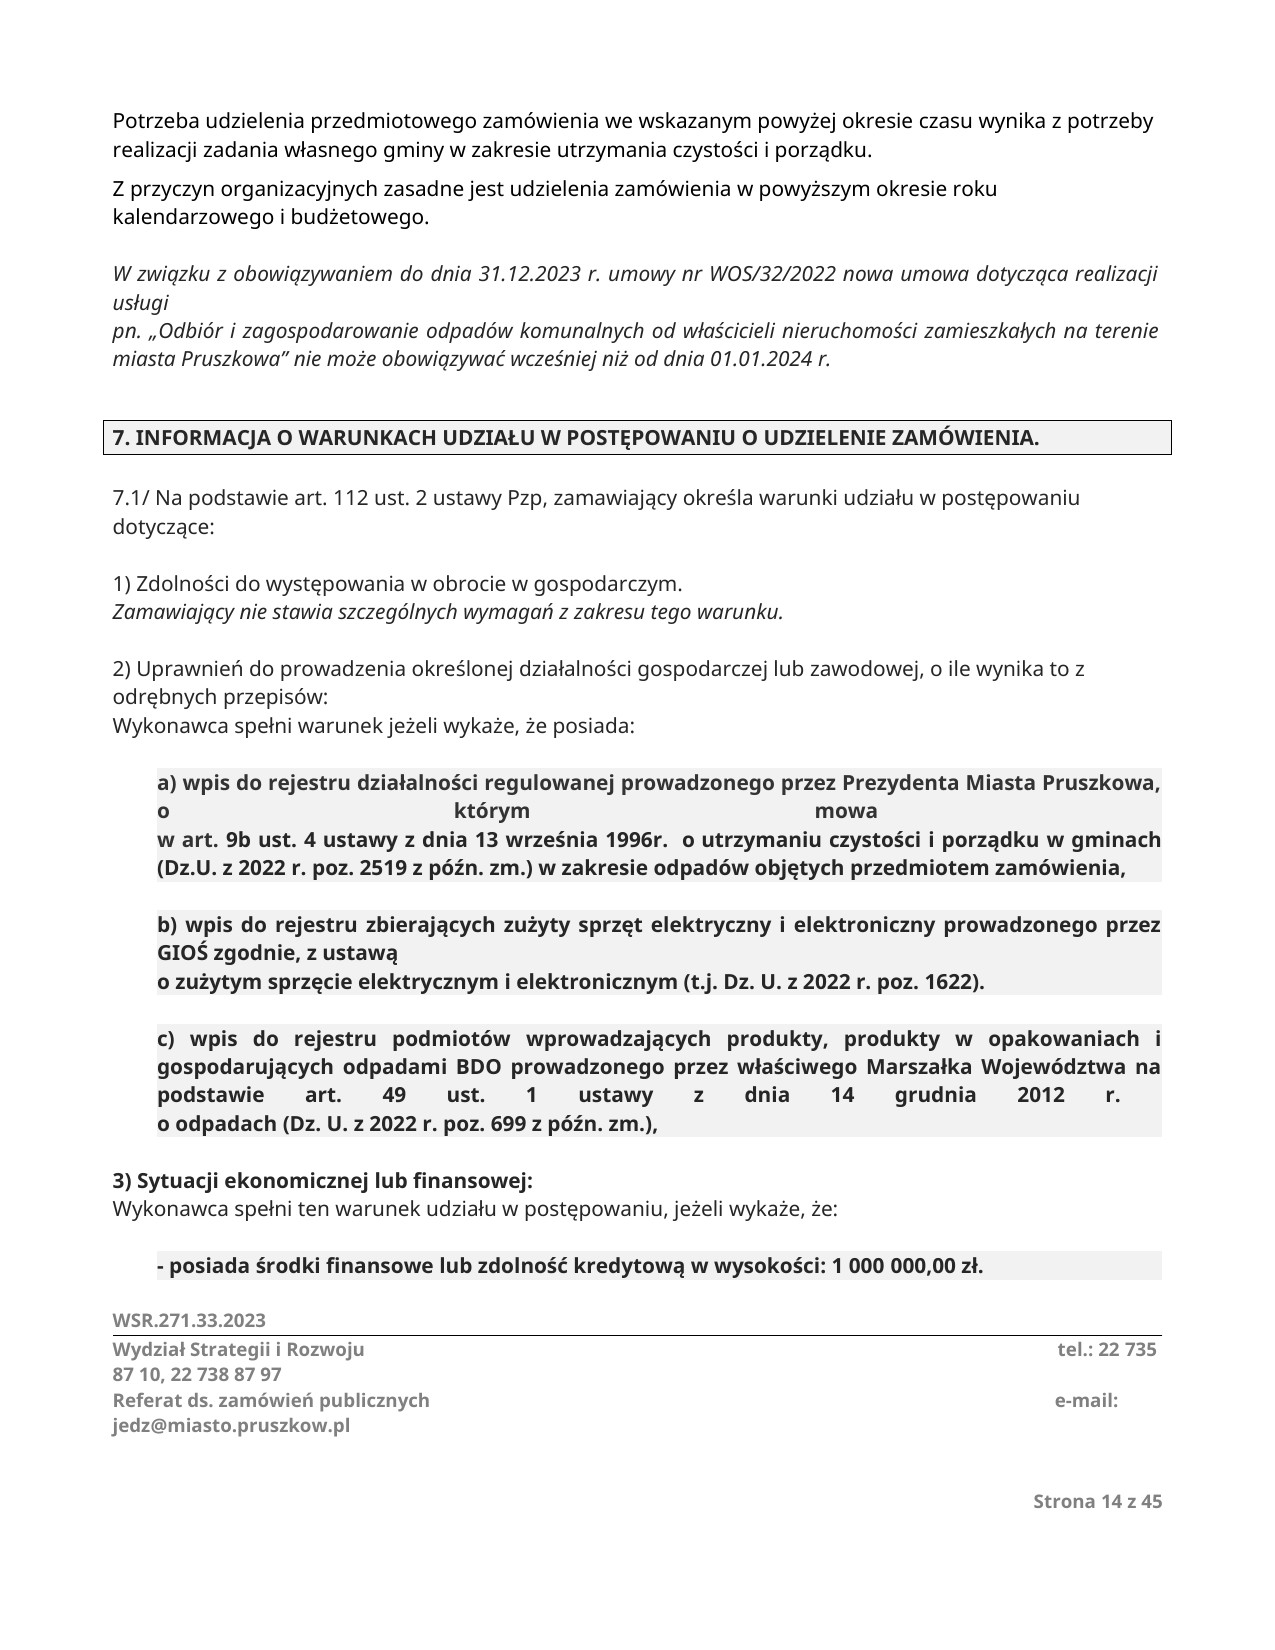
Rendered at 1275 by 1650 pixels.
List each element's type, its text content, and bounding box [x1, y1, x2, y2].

text 3) Sytuacji ekonomicznej lub finansowej: [112, 1166, 1162, 1194]
text 7. INFORMACJA O WARUNKACH UDZIAŁU W POSTĘPOWANIU O UDZIELENIE ZAMÓWIENIA. [104, 421, 1171, 454]
text 7.1/ Na podstawie art. 112 ust. 2 ustawy Pzp, zamawiający określa warunki udziału w postępowaniu dotyczące: [112, 483, 1162, 540]
text o zużytym sprzęcie elektrycznym i elektronicznym (t.j. Dz. U. z 2022 r. poz. 1622). [157, 967, 1162, 995]
text 2) Uprawnień do prowadzenia określonej działalności gospodarczej lub zawodowej, o ile wynika to z odrębnych przepisów: [112, 654, 1162, 711]
text Wykonawca spełni warunek jeżeli wykaże, że posiada: [112, 711, 1162, 739]
text Zamawiający nie stawia szczególnych wymagań z zakresu tego warunku. [112, 597, 1162, 626]
text - posiada środki finansowe lub zdolność kredytową w wysokości: 1 000 000,00 zł. [157, 1251, 1162, 1280]
text c) wpis do rejestru podmiotów wprowadzających produkty, produkty w opakowaniach i gospodarujących odpadami BDO prowadzonego przez właściwego Marszałka Województwa na podstawie art. 49 ust. 1 ustawy z dnia 14 grudnia 2012 r. o odpadach (Dz. U. z 2022 r. poz. 699 z późn. zm.), [157, 1024, 1162, 1137]
text Z przyczyn organizacyjnych zasadne jest udzielenia zamówienia w powyższym okresie roku kalendarzowego i budżetowego. [112, 174, 1162, 231]
text Potrzeba udzielenia przedmiotowego zamówienia we wskazanym powyżej okresie czasu wynika z potrzeby realizacji zadania własnego gminy w zakresie utrzymania czystości i porządku. [112, 107, 1162, 163]
text Wykonawca spełni ten warunek udziału w postępowaniu, jeżeli wykaże, że: [112, 1194, 1162, 1223]
text b) wpis do rejestru zbierających zużyty sprzęt elektryczny i elektroniczny prowadzonego przez GIOŚ zgodnie, z ustawą [157, 910, 1162, 967]
text W związku z obowiązywaniem do dnia 31.12.2023 r. umowy nr WOS/32/2022 nowa umowa dotycząca realizacji usługi pn. „Odbiór i zagospodarowanie odpadów komunalnych od właścicieli nieruchomości zamieszkałych na terenie miasta Pruszkowa” nie może obowiązywać wcześniej niż od dnia 01.01.2024 r. [112, 259, 1162, 373]
text a) wpis do rejestru działalności regulowanej prowadzonego przez Prezydenta Miasta Pruszkowa, o którym mowa w art. 9b ust. 4 ustawy z dnia 13 września 1996r. o utrzymaniu czystości i porządku w gminach (Dz.U. z 2022 r. poz. 2519 z późn. zm.) w zakresie odpadów objętych przedmiotem zamówienia, [157, 768, 1162, 882]
text 1) Zdolności do występowania w obrocie w gospodarczym. [112, 569, 1162, 597]
